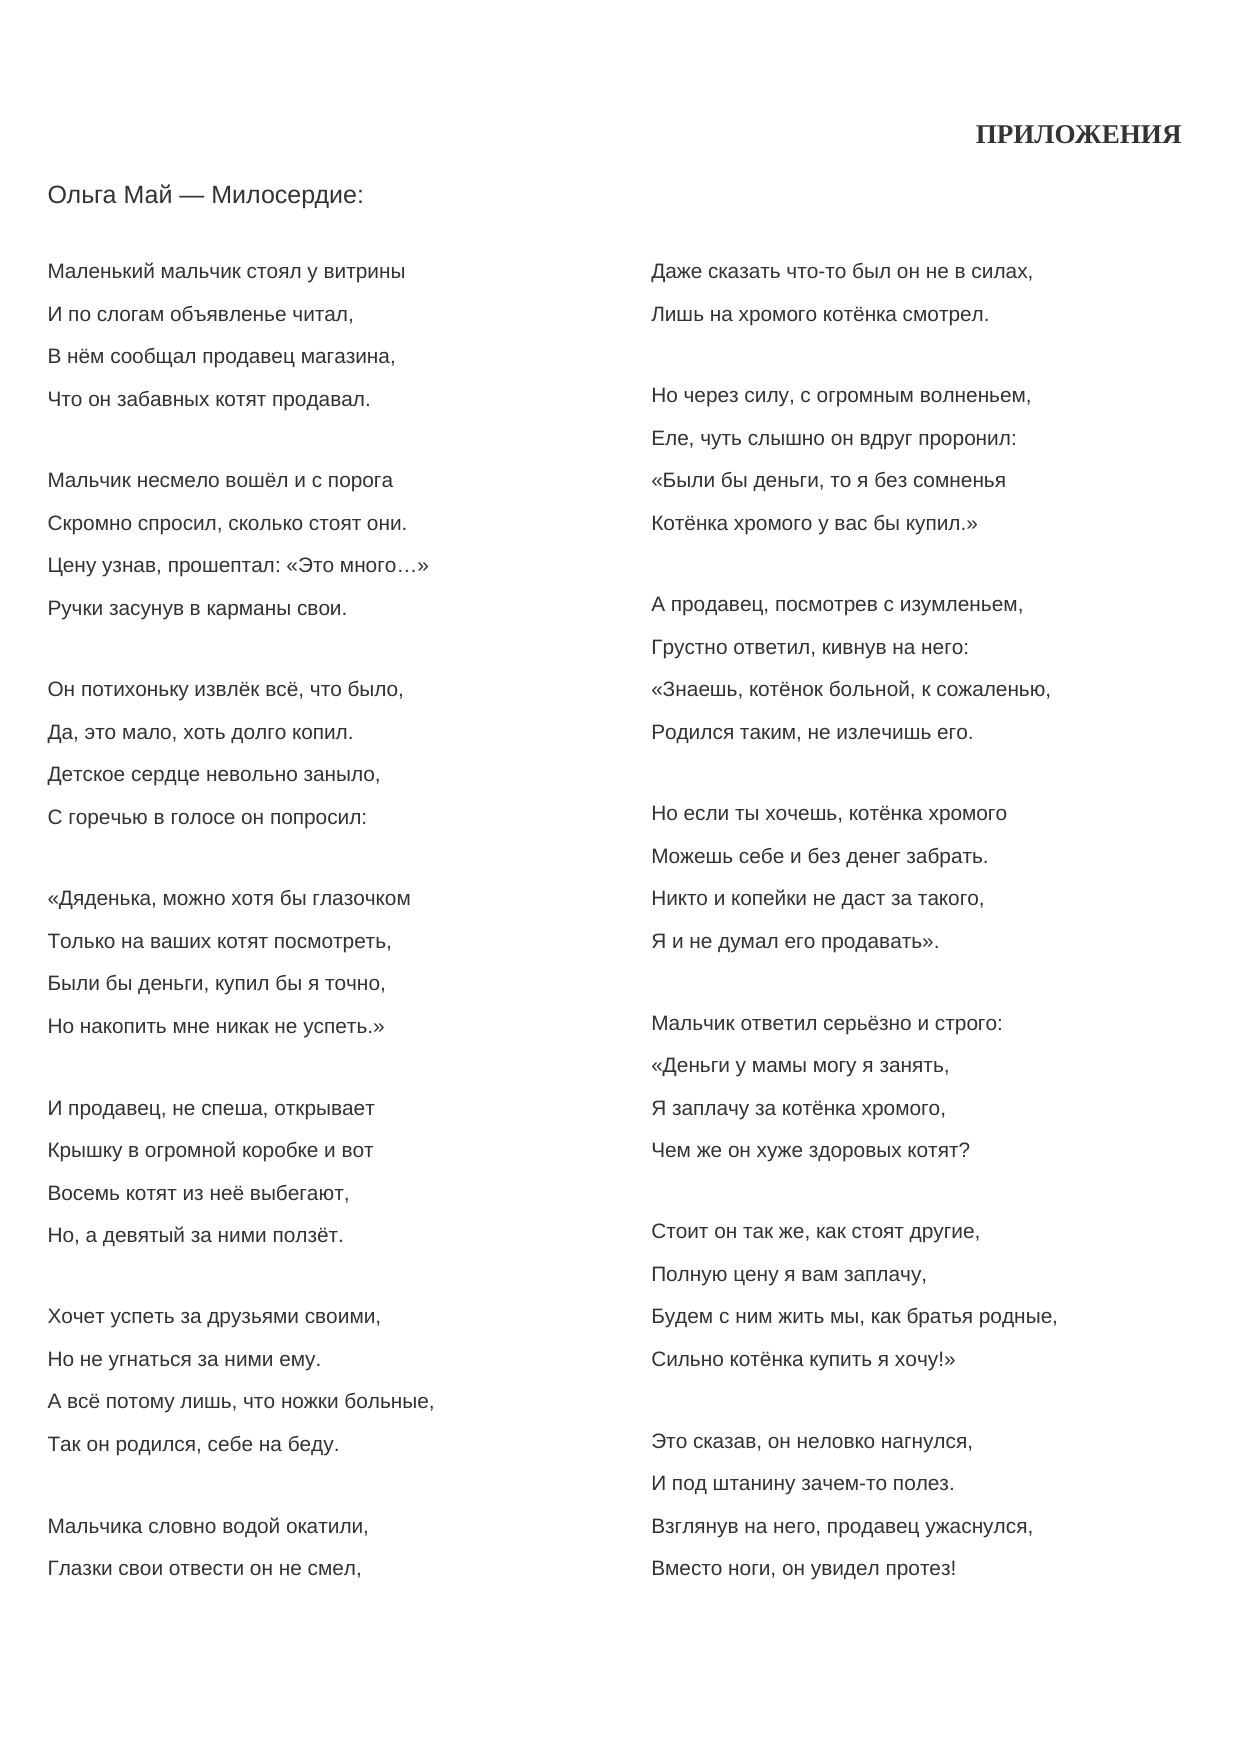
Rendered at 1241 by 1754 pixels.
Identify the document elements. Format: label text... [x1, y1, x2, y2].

text ПРИЛОЖЕНИЯ [47, 118, 1181, 149]
text А продавец, посмотрев с изумленьем, Грустно ответил, кивнув на него: «Знаешь, котёнок больной, к сожаленью, Родился таким, не излечишь его. [651, 574, 1181, 744]
text Маленький мальчик стоял у витрины И по слогам объявленье читал, В нём сообщал продавец магазина, Что он забавных котят продавал. [47, 241, 577, 411]
text Он потихоньку извлёк всё, что было, Да, это мало, хоть долго копил. Детское сердце невольно заныло, С горечью в голосе он попросил: [47, 659, 577, 829]
text Это сказав, он неловко нагнулся, И под штанину зачем-то полез. Взглянув на него, продавец ужаснулся, Вместо ноги, он увидел протез! [651, 1410, 1181, 1580]
text Хочет успеть за друзьями своими, Но не угнаться за ними ему. А всё потому лишь, что ножки больные, Так он родился, себе на беду. [47, 1286, 577, 1456]
text Мальчик ответил серьёзно и строго: «Деньги у мамы могу я занять, Я заплачу за котёнка хромого, Чем же он хуже здоровых котят? [651, 992, 1181, 1162]
text Стоит он так же, как стоят другие, Полную цену я вам заплачу, Будем с ним жить мы, как братья родные, Сильно котёнка купить я хочу!» [651, 1201, 1181, 1371]
text Мальчика словно водой окатили, Глазки свои отвести он не смел, Даже сказать что-то был он не в силах, Лишь на хромого котёнка смотрел. [47, 1495, 577, 1580]
text Мальчика словно водой окатили, Глазки свои отвести он не смел, Даже сказать что-то был он не в силах, Лишь на хромого котёнка смотрел. [651, 241, 1181, 326]
text И продавец, не спеша, открывает Крышку в огромной коробке и вот Восемь котят из неё выбегают, Но, а девятый за ними ползёт. [47, 1077, 577, 1247]
text Но если ты хочешь, котёнка хромого Можешь себе и без денег забрать. Никто и копейки не даст за такого, Я и не думал его продавать». [651, 783, 1181, 953]
text «Дяденька, можно хотя бы глазочком Только на ваших котят посмотреть, Были бы деньги, купил бы я точно, Но накопить мне никак не успеть.» [47, 868, 577, 1038]
text Ольга Май — Милосердие: [47, 181, 1181, 209]
text Мальчик несмело вошёл и с порога Скромно спросил, сколько стоят они. Цену узнав, прошептал: «Это много…» Ручки засунув в карманы свои. [47, 449, 577, 619]
text Но через силу, с огромным волненьем, Еле, чуть слышно он вдруг проронил: «Были бы деньги, то я без сомненья Котёнка хромого у вас бы купил.» [651, 364, 1181, 534]
